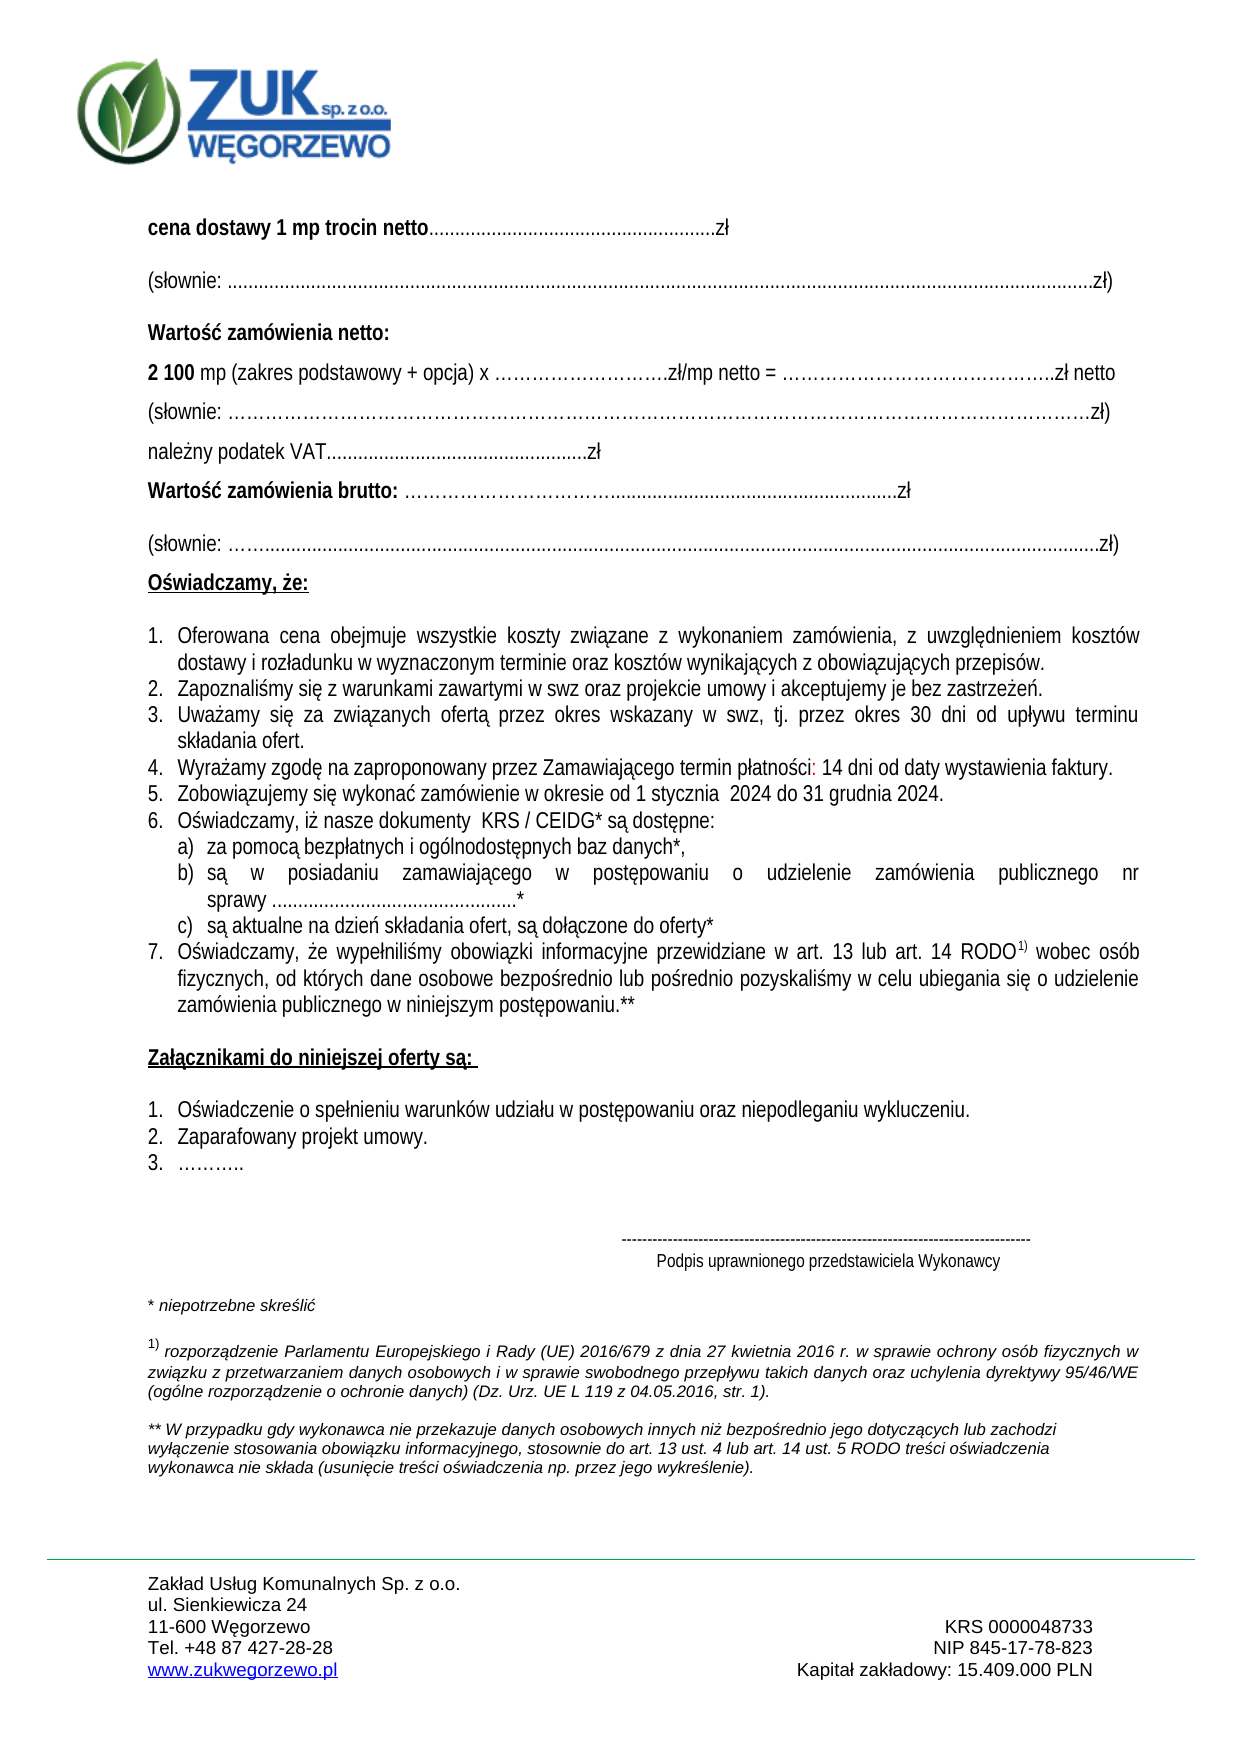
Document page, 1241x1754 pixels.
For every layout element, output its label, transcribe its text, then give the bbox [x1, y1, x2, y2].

list Oferowana cena obejmuje wszystkie koszty związane z wykonaniem zamówienia, z uwzględnieniem kosztów dostawy i rozładunku w wyznaczonym terminie oraz kosztów wynikających z obowiązujących przepisów. [148, 622, 1140, 675]
list są aktualne na dzień składania ofert, są dołączone do oferty* [177, 912, 1140, 938]
list Wyrażamy zgodę na zaproponowany przez Zamawiającego termin płatności: 14 dni od daty wystawienia faktury. [873, 754, 1140, 780]
list Oświadczamy, iż nasze dokumenty KRS / CEIDG* są dostępne: [148, 807, 1140, 833]
list Oświadczenie o spełnieniu warunków udziału w postępowaniu oraz niepodleganiu wykluczeniu. [148, 1096, 1140, 1123]
list Uważamy się za związanych ofertą przez okres wskazany w swz, tj. przez okres 30 dni od upływu terminu składania ofert. [148, 701, 1140, 754]
text cena dostawy 1 mp trocin netto.......................................................zł [148, 214, 1140, 240]
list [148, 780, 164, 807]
list za pomocą bezpłatnych i ogólnodostępnych baz danych*, [177, 833, 1140, 859]
list Zobowiązujemy się wykonać zamówienie w okresie od 1 stycznia 2024 do 31 grudnia 2024. [525, 780, 1140, 807]
text Załącznikami do niniejszej oferty są: [148, 1044, 1140, 1070]
picture [69, 52, 392, 170]
text 1) rozporządzenie Parlamentu Europejskiego i Rady (UE) 2016/679 z dnia 27 kwietnia 2016 r. w sprawie ochrony osób fizycznych w związku z przetwarzaniem danych osobowych i w sprawie swobodnego przepływu takich danych oraz uchylenia dyrektywy 95/46/WE (ogólne rozporządzenie o ochronie danych) (Dz. Urz. UE L 119 z 04.05.2016, str. 1). [148, 1336, 1140, 1401]
list Oświadczamy, że wypełniliśmy obowiązki informacyjne przewidziane w art. 13 lub art. 14 RODO1) wobec osób fizycznych, od których dane osobowe bezpośrednio lub pośrednio pozyskaliśmy w celu ubiegania się o udzielenie zamówienia publicznego w niniejszym postępowaniu.** [148, 938, 1140, 1017]
text (słownie: ……................................................................................................................................................................zł) [148, 530, 1140, 556]
text 2 100 mp (zakres podstawowy + opcja) x ……………………….zł/mp netto = ……………………………………..zł netto (słownie: …………………………………………………………………………………………………………………………zł) [148, 359, 1140, 424]
text Podpis uprawnionego przedstawiciela Wykonawcy [148, 1250, 1140, 1271]
text należny podatek VAT..................................................zł [148, 438, 1140, 464]
text * niepotrzebne skreślić [148, 1295, 1140, 1314]
text Wartość zamówienia netto: [148, 319, 1140, 346]
list są w posiadaniu zamawiającego w postępowaniu o udzielenie zamówienia publicznego nr sprawy ...............................................* [177, 859, 1140, 912]
list ……….. [148, 1149, 1140, 1176]
text Oświadczamy, że: [148, 569, 1140, 596]
text ** W przypadku gdy wykonawca nie przekazuje danych osobowych innych niż bezpośrednio jego dotyczących lub zachodzi wyłączenie stosowania obowiązku informacyjnego, stosownie do art. 13 ust. 4 lub art. 14 ust. 5 RODO treści oświadczenia wykonawca nie składa (usunięcie treści oświadczenia np. przez jego wykreślenie). [148, 1420, 1140, 1477]
text (słownie: ......................................................................................................................................................................zł) [148, 267, 1140, 293]
text -------------------------------------------------------------------------------- [148, 1228, 1140, 1250]
list Wyrażamy zgodę na zaproponowany przez Zamawiającego termin płatności: 14 dni od daty wystawienia faktury. [148, 754, 680, 780]
text Wartość zamówienia brutto: …………………………….......................................................zł [148, 477, 1140, 503]
list Zaparafowany projekt umowy. [148, 1123, 1140, 1149]
list Zapoznaliśmy się z warunkami zawartymi w swz oraz projekcie umowy i akceptujemy je bez zastrzeżeń. [148, 675, 1140, 701]
